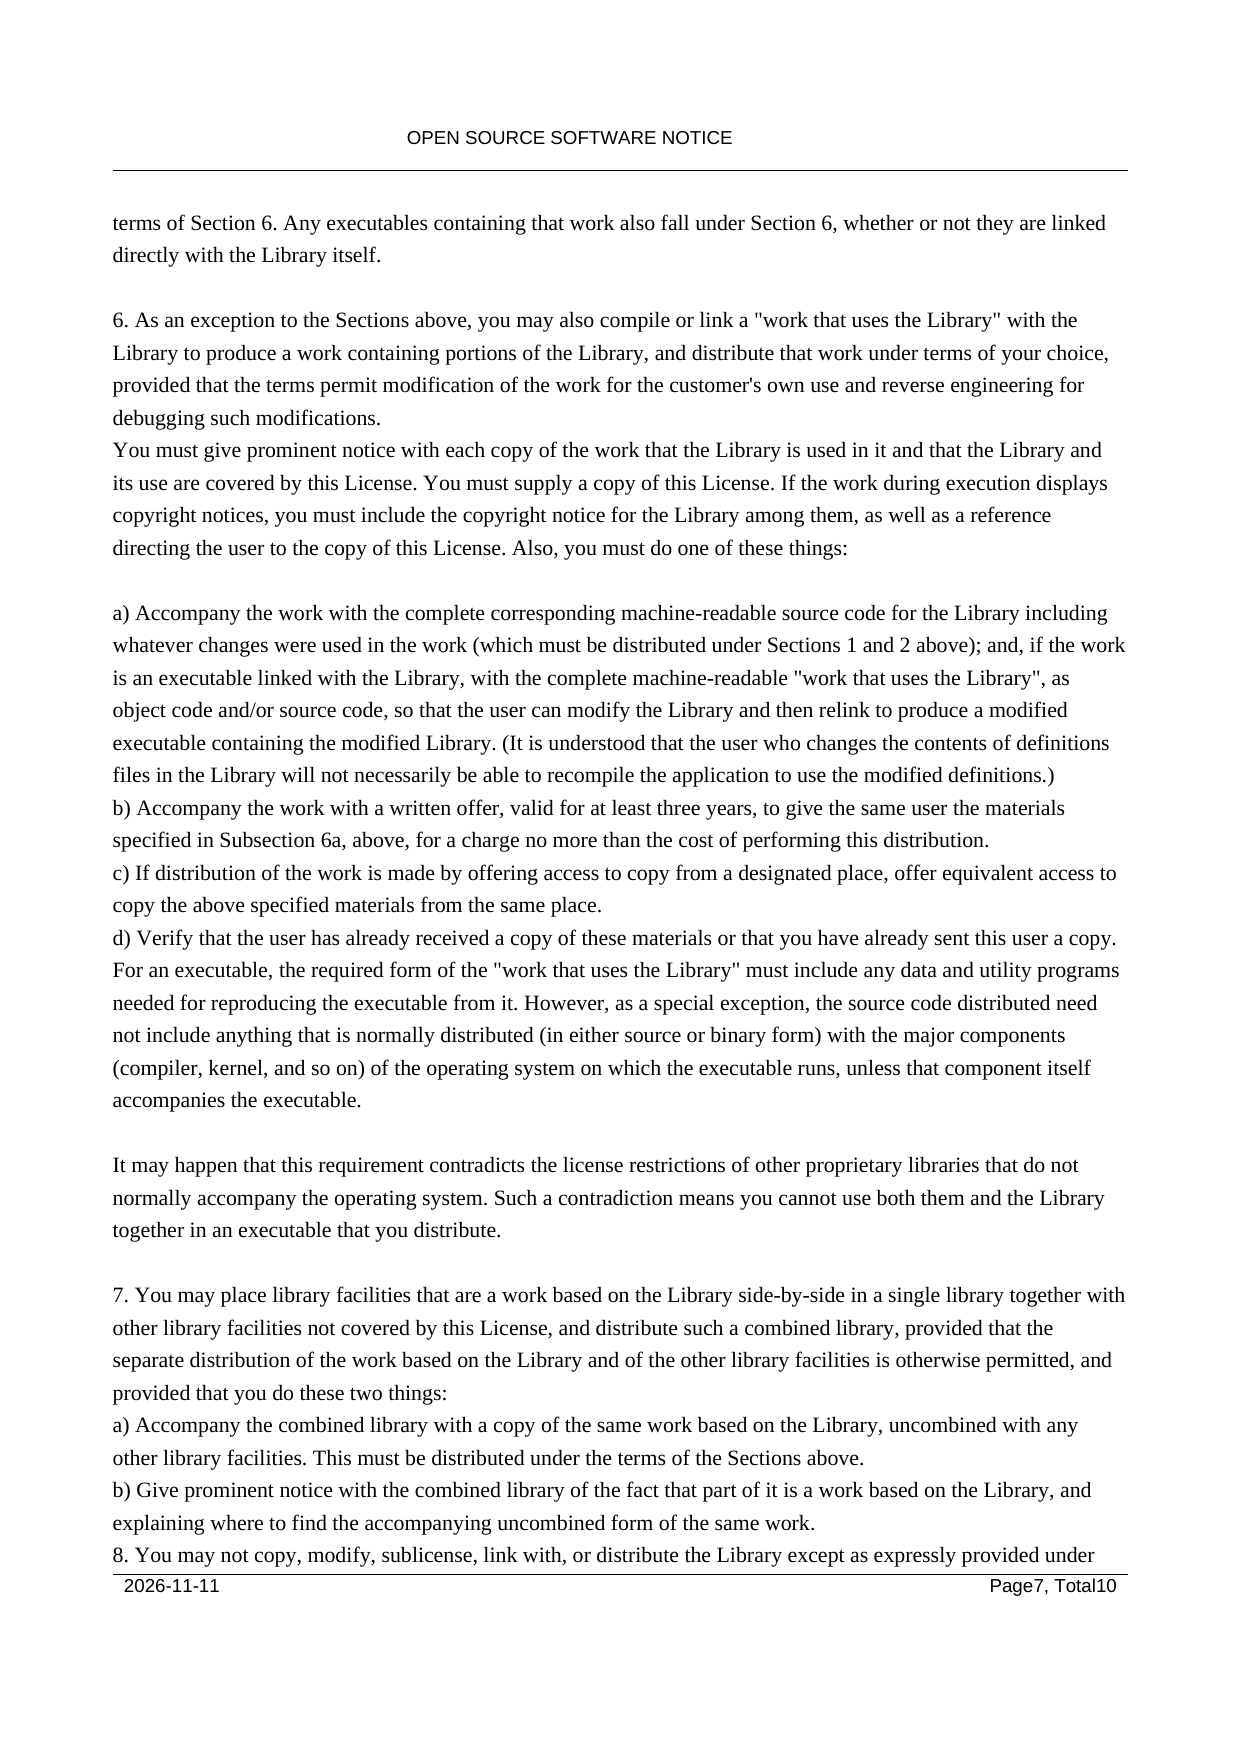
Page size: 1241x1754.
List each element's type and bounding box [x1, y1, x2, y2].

text [112, 206, 1128, 1571]
